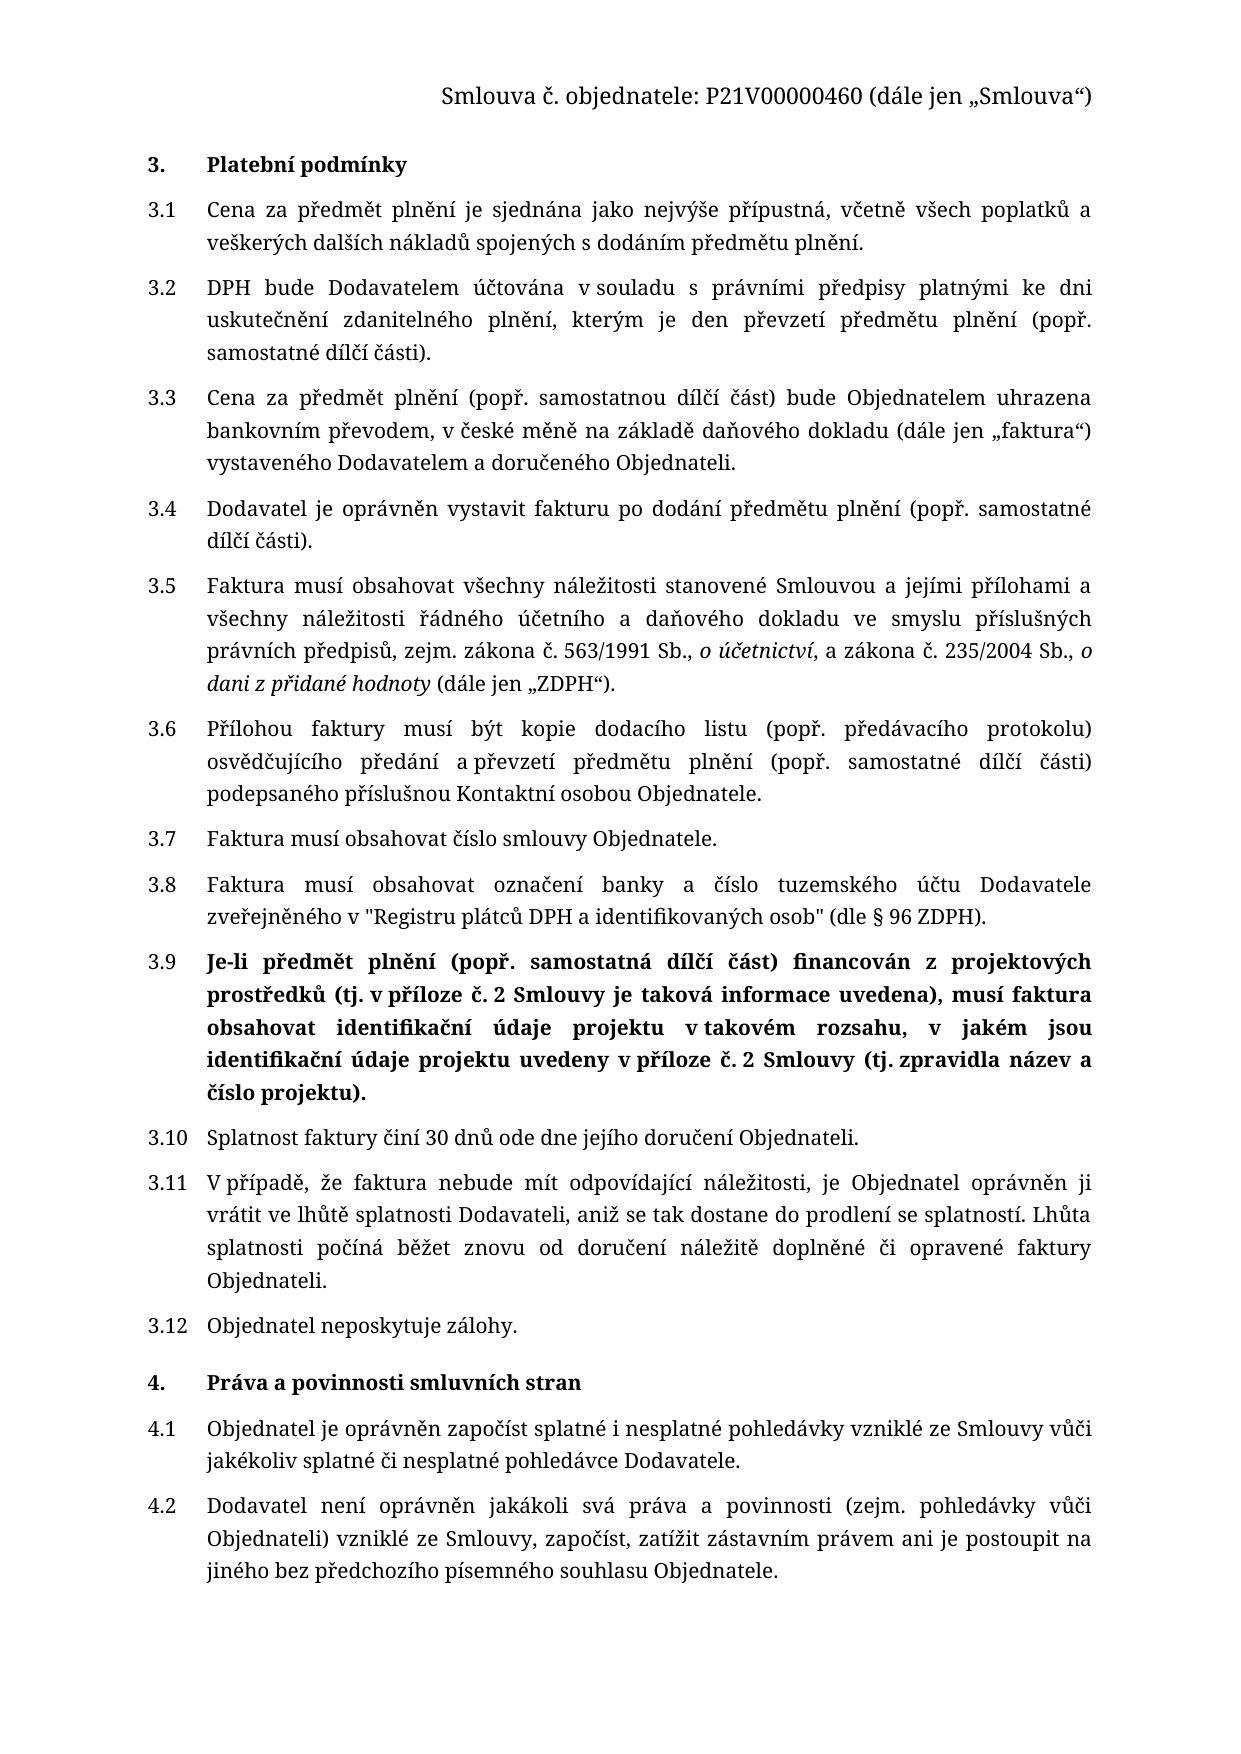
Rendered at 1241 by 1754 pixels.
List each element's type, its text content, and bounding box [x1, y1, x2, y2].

list V případě, že faktura nebude mít odpovídající náležitosti, je Objednatel oprávněn ji vrátit ve lhůtě splatnosti Dodavateli, aniž se tak dostane do prodlení se splatností. Lhůta splatnosti počíná běžet znovu od doručení náležitě doplněné či opravené faktury Objednateli. [148, 1168, 1093, 1294]
list Faktura musí obsahovat označení banky a číslo tuzemského účtu Dodavatele zveřejněného v "Registru plátců DPH a identifikovaných osob" (dle § 96 ZDPH). [148, 870, 1093, 931]
list Objednatel je oprávněn započíst splatné i nesplatné pohledávky vzniklé ze Smlouvy vůči jakékoliv splatné či nesplatné pohledávce Dodavatele. [148, 1414, 1093, 1475]
list Cena za předmět plnění (popř. samostatnou dílčí část) bude Objednatelem uhrazena bankovním převodem, v české měně na základě daňového dokladu (dále jen „faktura“) vystaveného Dodavatelem a doručeného Objednateli. [148, 383, 1093, 477]
list Dodavatel je oprávněn vystavit fakturu po dodání předmětu plnění (popř. samostatné dílčí části). [148, 494, 1093, 555]
list DPH bude Dodavatelem účtována v souladu s právními předpisy platnými ke dni uskutečnění zdanitelného plnění, kterým je den převzetí předmětu plnění (popř. samostatné dílčí části). [148, 273, 1093, 367]
list Platební podmínky [148, 150, 1093, 179]
list Objednatel neposkytuje zálohy. [148, 1311, 1093, 1339]
list Práva a povinnosti smluvních stran [148, 1368, 1093, 1397]
list Faktura musí obsahovat všechny náležitosti stanovené Smlouvou a jejími přílohami a všechny náležitosti řádného účetního a daňového dokladu ve smyslu příslušných právních předpisů, zejm. zákona č. 563/1991 Sb., o účetnictví, a zákona č. 235/2004 Sb., o dani z přidané hodnoty (dále jen „ZDPH“). [148, 571, 1093, 698]
list Splatnost faktury činí 30 dnů ode dne jejího doručení Objednateli. [148, 1123, 1093, 1151]
list Faktura musí obsahovat číslo smlouvy Objednatele. [148, 824, 1093, 853]
list Je-li předmět plnění (popř. samostatná dílčí část) financován z projektových prostředků (tj. v příloze č. 2 Smlouvy je taková informace uvedena), musí faktura obsahovat identifikační údaje projektu v takovém rozsahu, v jakém jsou identifikační údaje projektu uvedeny v příloze č. 2 Smlouvy (tj. zpravidla název a číslo projektu). [148, 947, 1093, 1106]
list Přílohou faktury musí být kopie dodacího listu (popř. předávacího protokolu) osvědčujícího předání a převzetí předmětu plnění (popř. samostatné dílčí části) podepsaného příslušnou Kontaktní osobou Objednatele. [148, 714, 1093, 808]
list Cena za předmět plnění je sjednána jako nejvýše přípustná, včetně všech poplatků a veškerých dalších nákladů spojených s dodáním předmětu plnění. [148, 195, 1093, 256]
list Dodavatel není oprávněn jakákoli svá práva a povinnosti (zejm. pohledávky vůči Objednateli) vzniklé ze Smlouvy, započíst, zatížit zástavním právem ani je postoupit na jiného bez předchozího písemného souhlasu Objednatele. [148, 1491, 1093, 1585]
